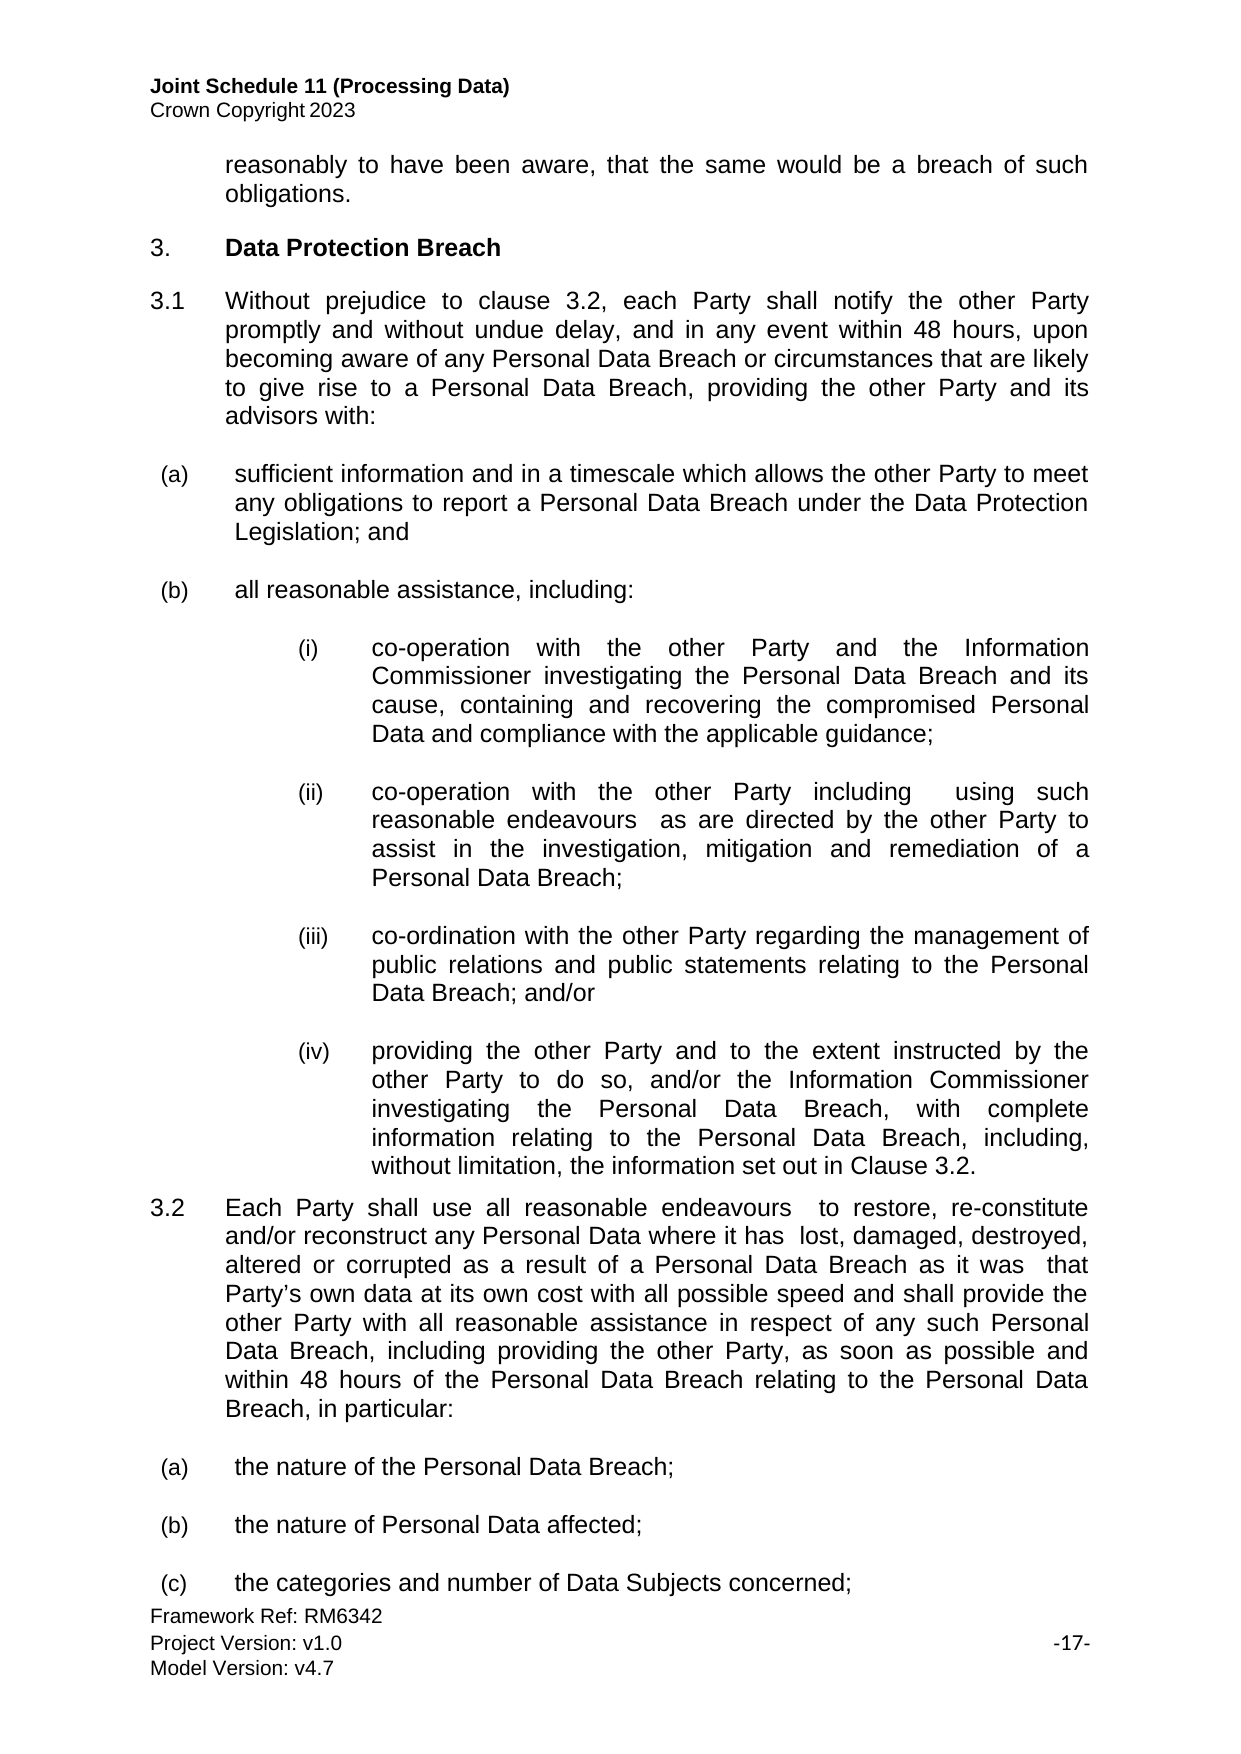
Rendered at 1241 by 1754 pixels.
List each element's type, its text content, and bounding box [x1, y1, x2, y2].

list Data Protection Breach [150, 232, 1090, 261]
list Without prejudice to clause 3.2, each Party shall notify the other Party promptly and without undue delay, and in any event within 48 hours, upon becoming aware of any Personal Data Breach or circumstances that are likely to give rise to a Personal Data Breach, providing the other Party and its advisors with: [150, 286, 1090, 430]
list the nature of the Personal Data Breach; [160, 1452, 1090, 1480]
list Each Party shall use all reasonable endeavours to restore, re-constitute and/or reconstruct any Personal Data where it has lost, damaged, destroyed, altered or corrupted as a result of a Personal Data Breach as it was that Party’s own data at its own cost with all possible speed and shall provide the other Party with all reasonable assistance in respect of any such Personal Data Breach, including providing the other Party, as soon as possible and within 48 hours of the Personal Data Breach relating to the Personal Data Breach, in particular: [150, 1192, 1090, 1422]
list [150, 150, 1090, 207]
list co-ordination with the other Party regarding the management of public relations and public statements relating to the Personal Data Breach; and/or [298, 921, 1090, 1007]
list providing the other Party and to the extent instructed by the other Party to do so, and/or the Information Commissioner investigating the Personal Data Breach, with complete information relating to the Personal Data Breach, including, without limitation, the information set out in Clause 3.2. [298, 1036, 1090, 1180]
list co-operation with the other Party and the Information Commissioner investigating the Personal Data Breach and its cause, containing and recovering the compromised Personal Data and compliance with the applicable guidance; [298, 632, 1090, 747]
list all reasonable assistance, including: [160, 574, 1090, 603]
list co-operation with the other Party including using such reasonable endeavours as are directed by the other Party to assist in the investigation, mitigation and remediation of a Personal Data Breach; [298, 777, 1090, 892]
list the nature of Personal Data affected; [160, 1509, 1090, 1538]
list sufficient information and in a timescale which allows the other Party to meet any obligations to report a Personal Data Breach under the Data Protection Legislation; and [160, 459, 1090, 545]
list the categories and number of Data Subjects concerned; [160, 1567, 1090, 1596]
